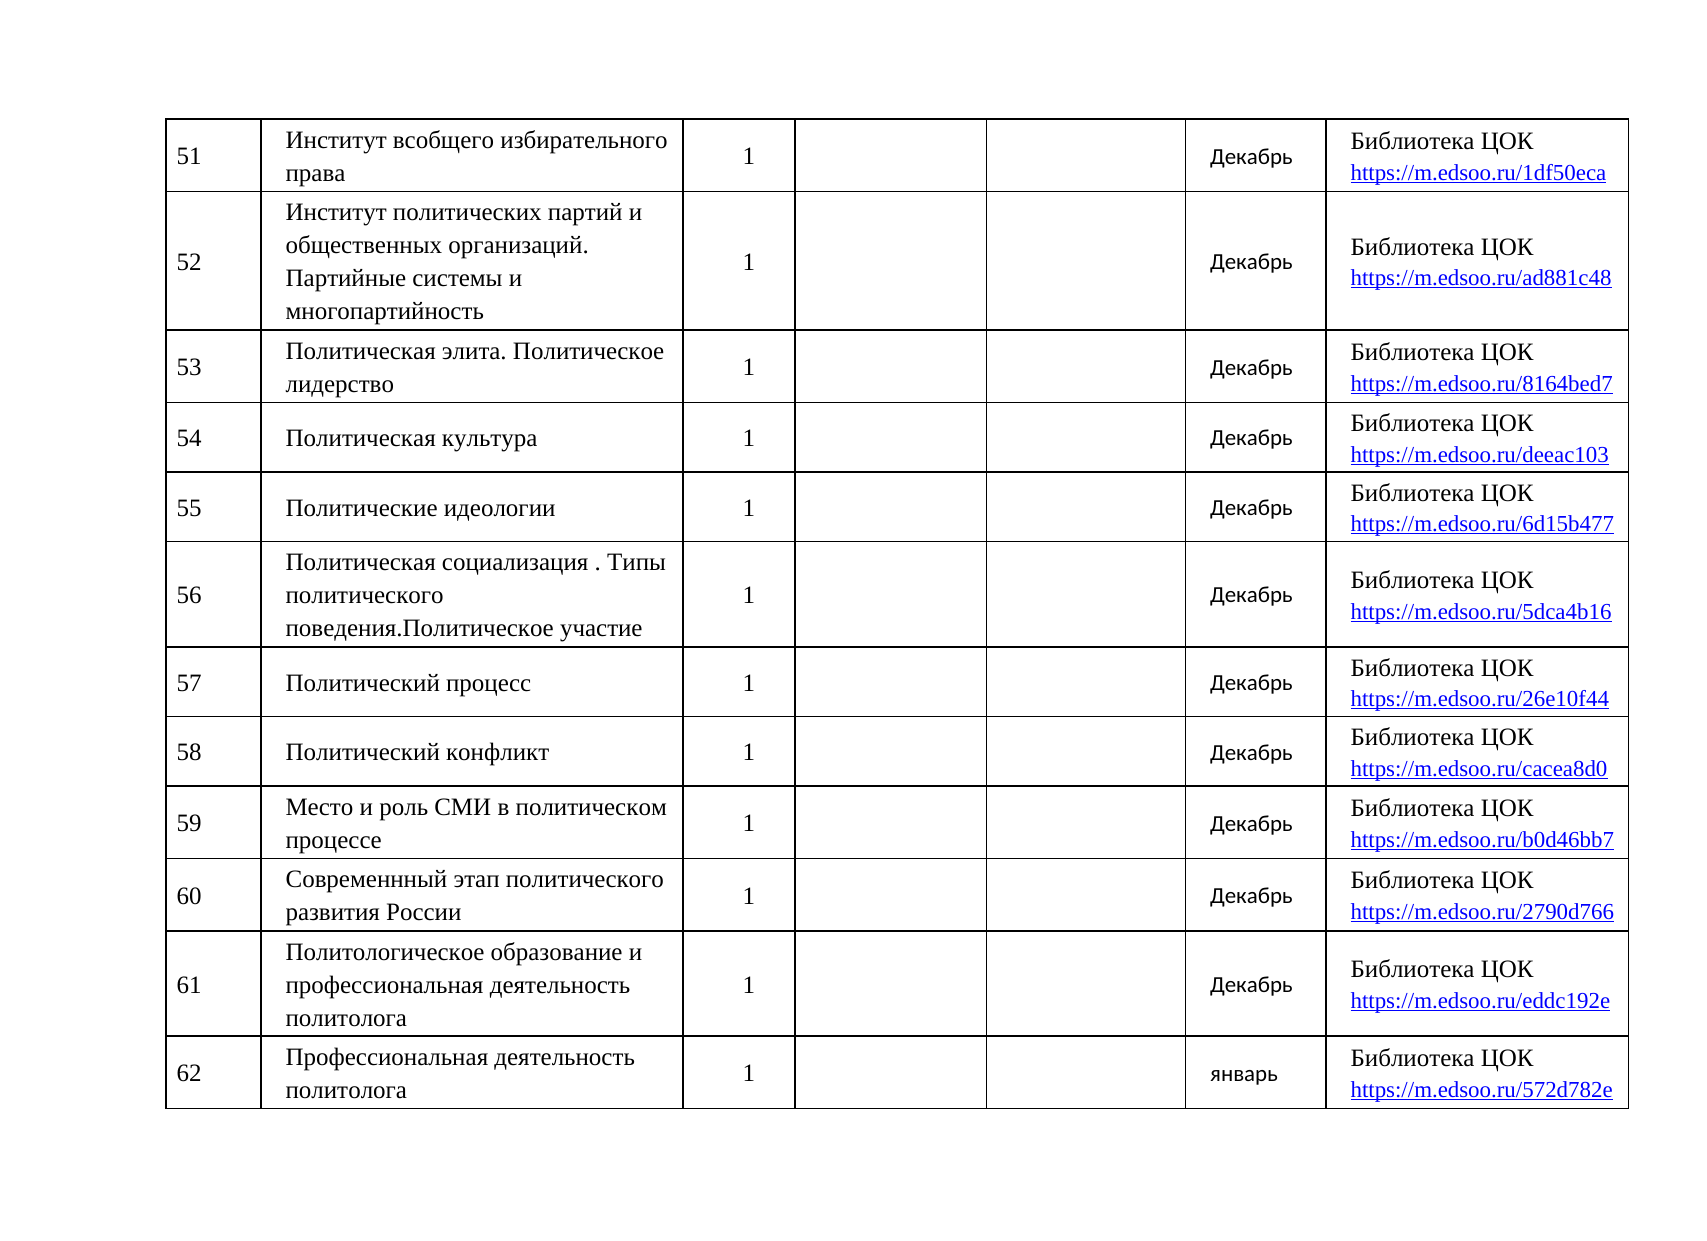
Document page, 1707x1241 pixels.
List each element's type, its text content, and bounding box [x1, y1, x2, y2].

table_cell Декабрь [1186, 120, 1325, 191]
table_cell Библиотека ЦОК https://m.edsoo.ru/2790d766 [1327, 859, 1628, 930]
table_cell Библиотека ЦОК https://m.edsoo.ru/572d782e [1327, 1037, 1628, 1108]
table_cell Декабрь [1186, 473, 1325, 541]
table_cell Современнный этап политического развития России [262, 859, 682, 930]
table_cell Политологическое образование и профессиональная деятельность политолога [262, 932, 682, 1035]
table_cell Библиотека ЦОК https://m.edsoo.ru/eddc192e [1327, 932, 1628, 1035]
table_cell [987, 120, 1185, 191]
table_cell 1 [684, 192, 794, 329]
table_cell [796, 787, 986, 857]
table_cell [987, 932, 1185, 1035]
table_cell Библиотека ЦОК https://m.edsoo.ru/cacea8d0 [1327, 717, 1628, 785]
table_cell Политическая культура [262, 403, 682, 471]
table_cell [987, 473, 1185, 541]
table_cell Декабрь [1186, 331, 1325, 401]
table_cell Политический процесс [262, 648, 682, 716]
table_cell Место и роль СМИ в политическом процессе [262, 787, 682, 857]
table_cell [796, 648, 986, 716]
table_cell Библиотека ЦОК https://m.edsoo.ru/ad881c48 [1327, 192, 1628, 329]
table_cell Библиотека ЦОК https://m.edsoo.ru/deeac103 [1327, 403, 1628, 471]
table_cell Декабрь [1186, 192, 1325, 329]
table_cell [987, 859, 1185, 930]
table_cell [796, 403, 986, 471]
table_cell [796, 120, 986, 191]
table_cell Политический конфликт [262, 717, 682, 785]
table_cell [796, 542, 986, 646]
table_cell 1 [684, 648, 794, 716]
table_cell 1 [684, 120, 794, 191]
table_cell 1 [684, 717, 794, 785]
table_cell 59 [167, 787, 260, 857]
table_cell 1 [684, 542, 794, 646]
table_cell 1 [684, 1037, 794, 1108]
table_cell [796, 932, 986, 1035]
table_cell Декабрь [1186, 717, 1325, 785]
table_cell Декабрь [1186, 403, 1325, 471]
table_cell Библиотека ЦОК https://m.edsoo.ru/5dca4b16 [1327, 542, 1628, 646]
table_cell [987, 403, 1185, 471]
table_cell Декабрь [1186, 859, 1325, 930]
table_cell Библиотека ЦОК https://m.edsoo.ru/6d15b477 [1327, 473, 1628, 541]
table_cell [796, 717, 986, 785]
table_cell [987, 648, 1185, 716]
table_cell 57 [167, 648, 260, 716]
table_cell [987, 331, 1185, 401]
table_cell [796, 1037, 986, 1108]
table_cell 1 [684, 473, 794, 541]
table_cell 53 [167, 331, 260, 401]
table_cell 1 [684, 859, 794, 930]
table_cell 1 [684, 932, 794, 1035]
table_cell Политическая социализация . Типы политического поведения.Политическое участие [262, 542, 682, 646]
table_cell [796, 192, 986, 329]
table_cell [987, 542, 1185, 646]
table_cell [796, 859, 986, 930]
table_cell Политические идеологии [262, 473, 682, 541]
table_cell [987, 717, 1185, 785]
table_cell 1 [684, 331, 794, 401]
table_cell [987, 192, 1185, 329]
table_cell 1 [684, 787, 794, 857]
table_cell Институт политических партий и общественных организаций. Партийные системы и многопартийность [262, 192, 682, 329]
table_cell 56 [167, 542, 260, 646]
table_cell Декабрь [1186, 542, 1325, 646]
table_cell [796, 331, 986, 401]
table_cell Библиотека ЦОК https://m.edsoo.ru/26e10f44 [1327, 648, 1628, 716]
table_cell 58 [167, 717, 260, 785]
table_cell Декабрь [1186, 648, 1325, 716]
table_cell Институт всобщего избирательного права [262, 120, 682, 191]
table_cell 1 [684, 403, 794, 471]
table_cell Декабрь [1186, 932, 1325, 1035]
table_cell 61 [167, 932, 260, 1035]
table_cell 52 [167, 192, 260, 329]
table_cell Политическая элита. Политическое лидерство [262, 331, 682, 401]
table_cell [987, 787, 1185, 857]
table_cell Библиотека ЦОК https://m.edsoo.ru/b0d46bb7 [1327, 787, 1628, 857]
table_cell 55 [167, 473, 260, 541]
table_cell 54 [167, 403, 260, 471]
table_cell 51 [167, 120, 260, 191]
table_cell 60 [167, 859, 260, 930]
table_cell [796, 473, 986, 541]
table_cell Профессиональная деятельность политолога [262, 1037, 682, 1108]
table_cell Библиотека ЦОК https://m.edsoo.ru/8164bed7 [1327, 331, 1628, 401]
table_cell 62 [167, 1037, 260, 1108]
table_cell Декабрь [1186, 787, 1325, 857]
table_cell [987, 1037, 1185, 1108]
table_cell январь [1186, 1037, 1325, 1108]
table_cell Библиотека ЦОК https://m.edsoo.ru/1df50eca [1327, 120, 1628, 191]
